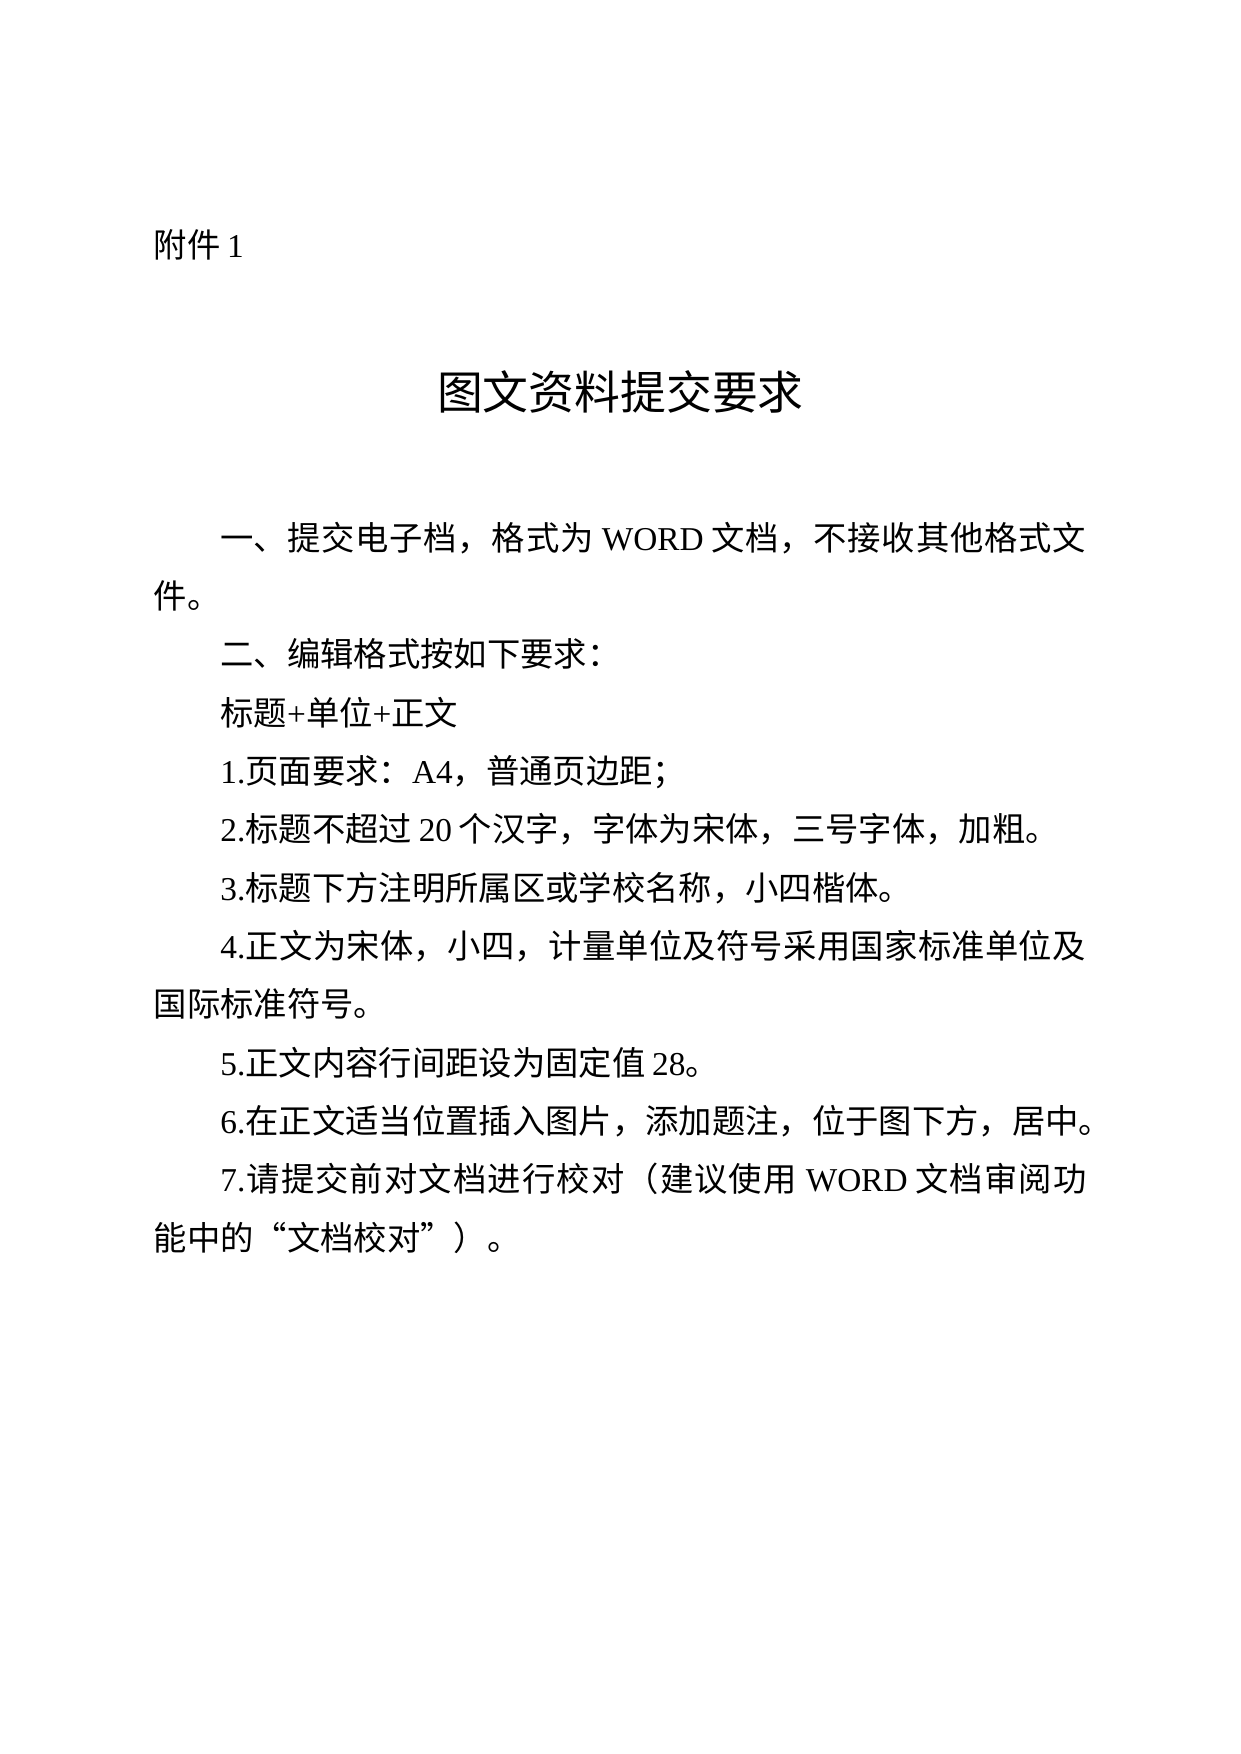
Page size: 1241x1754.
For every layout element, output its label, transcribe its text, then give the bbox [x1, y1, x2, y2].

text 5.正文内容行间距设为固定值28。 [153, 1028, 1087, 1087]
text 6.在正文适当位置插入图片，添加题注，位于图下方，居中。 [153, 1087, 1087, 1145]
text 标题+单位+正文 [153, 678, 1087, 737]
list 提交电子档，格式为WORD文档，不接收其他格式文件。 [153, 503, 1087, 620]
text 4.正文为宋体，小四，计量单位及符号采用国家标准单位及国际标准符号。 [153, 912, 1087, 1028]
text 附件1 [153, 211, 1087, 276]
list 编辑格式按如下要求： [153, 620, 1087, 678]
text 7.请提交前对文档进行校对（建议使用WORD文档审阅功能中的“文档校对”）。 [153, 1145, 1087, 1262]
text 1.页面要求：A4，普通页边距； [153, 737, 1087, 795]
text 3.标题下方注明所属区或学校名称，小四楷体。 [153, 853, 1087, 912]
text 图文资料提交要求 [153, 341, 1087, 438]
text 2.标题不超过20个汉字，字体为宋体，三号字体，加粗。 [153, 795, 1087, 853]
